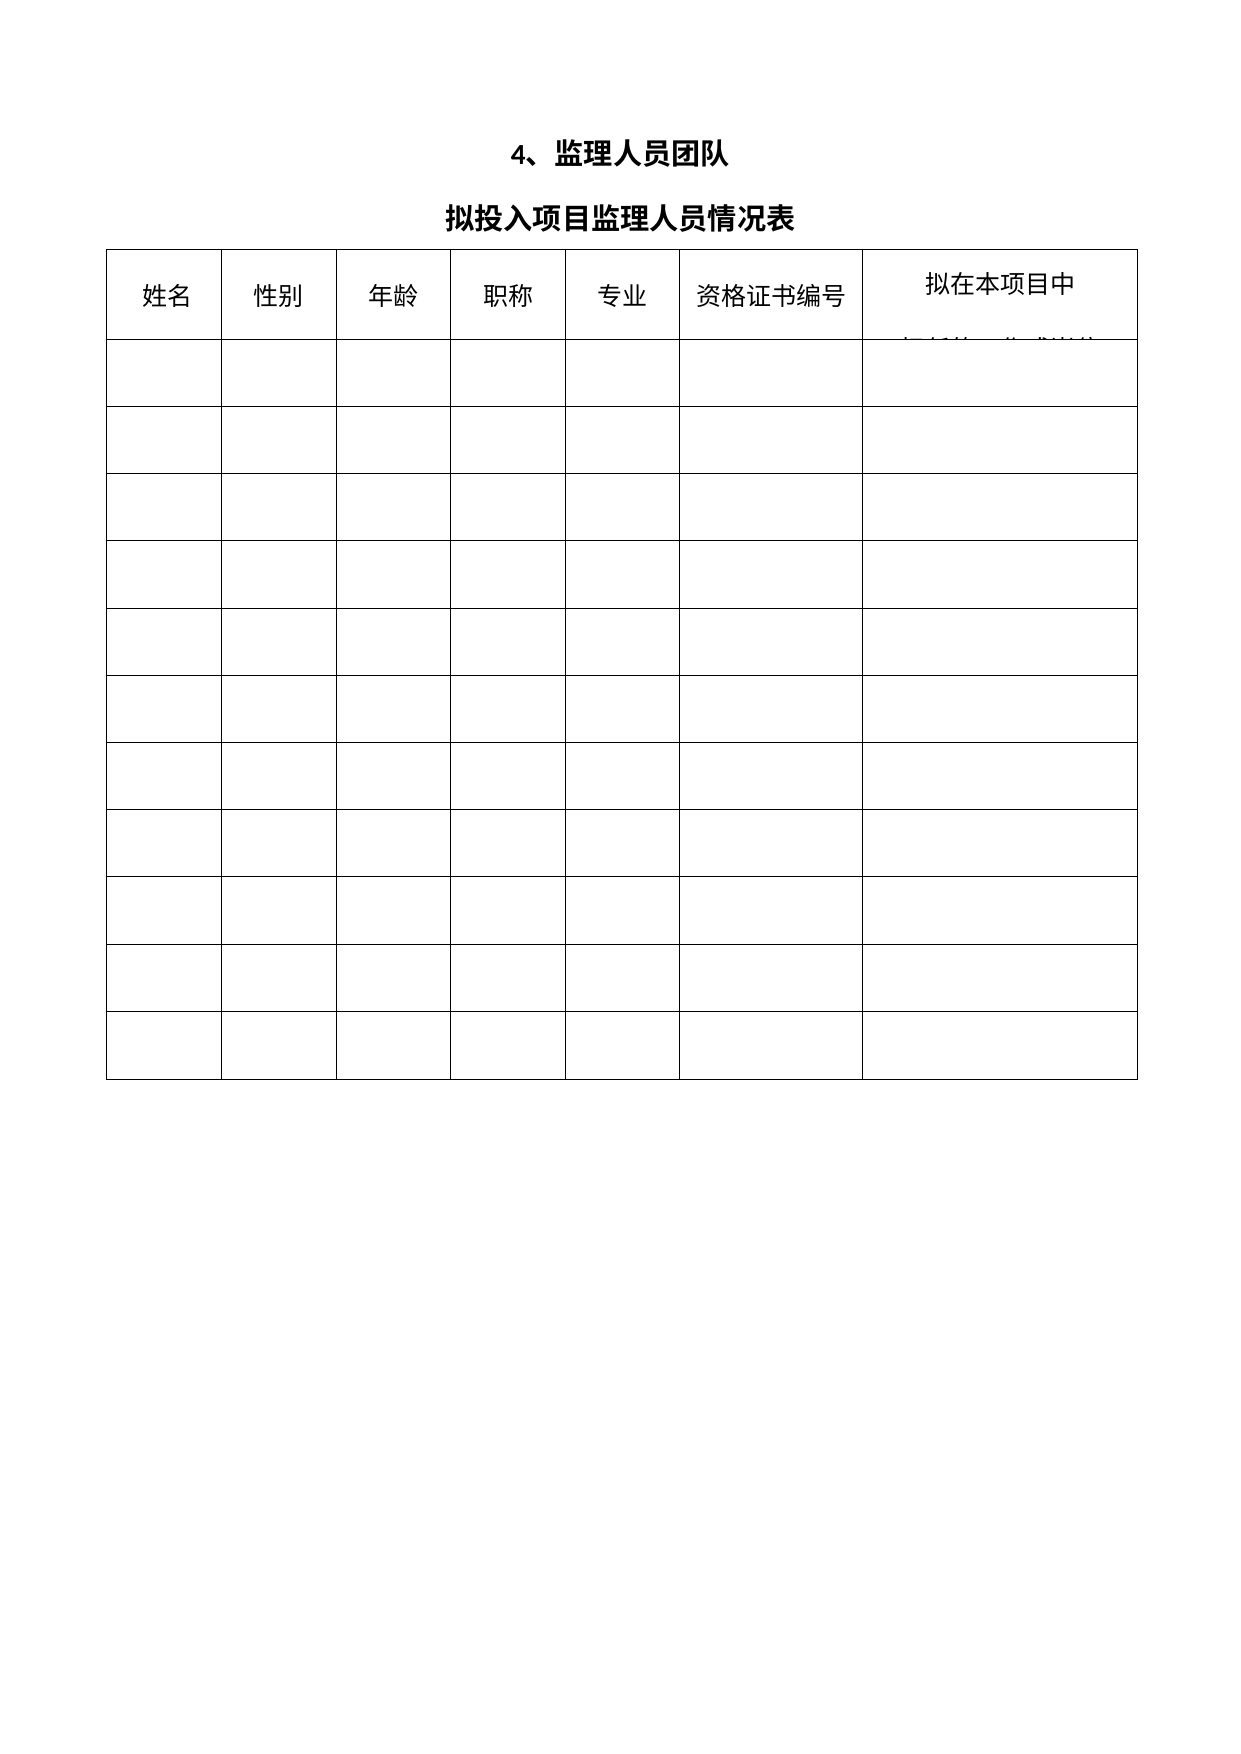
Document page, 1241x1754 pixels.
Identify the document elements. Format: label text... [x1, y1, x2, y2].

table_cell [337, 945, 450, 1011]
table_cell [337, 609, 450, 675]
table_cell [680, 474, 862, 540]
table_cell [680, 407, 862, 473]
table_cell [337, 474, 450, 540]
table_cell [680, 541, 862, 607]
table_header 拟在本项目中 担任的工作或岗位 [863, 250, 1137, 339]
table_cell [107, 541, 221, 607]
table_cell [566, 474, 679, 540]
table_cell [451, 877, 565, 943]
table_cell [566, 1012, 679, 1079]
table_cell [451, 1012, 565, 1079]
table_cell [222, 1012, 336, 1079]
table_cell [451, 609, 565, 675]
table_cell [222, 945, 336, 1011]
table_cell [566, 676, 679, 742]
table_cell [451, 743, 565, 809]
table_cell [863, 945, 1137, 1011]
table_cell [222, 609, 336, 675]
table_cell [337, 877, 450, 943]
table_cell [337, 743, 450, 809]
table_cell [566, 743, 679, 809]
table_cell [337, 1012, 450, 1079]
table_header 性别 [222, 250, 336, 339]
table_cell [863, 340, 1137, 406]
table_cell [451, 541, 565, 607]
table_cell [337, 676, 450, 742]
table_cell [107, 340, 221, 406]
table_cell [566, 407, 679, 473]
table_cell [680, 877, 862, 943]
table_cell [863, 810, 1137, 876]
table_header 姓名 [107, 250, 221, 339]
table_cell [680, 340, 862, 406]
table_cell [680, 609, 862, 675]
table_cell [863, 474, 1137, 540]
table_header 年龄 [337, 250, 450, 339]
table_cell [222, 877, 336, 943]
table_cell [863, 541, 1137, 607]
table_cell [451, 810, 565, 876]
table_cell [566, 609, 679, 675]
table_cell [566, 541, 679, 607]
table_cell [107, 743, 221, 809]
table_cell [863, 676, 1137, 742]
table_header 资格证书编号 [680, 250, 862, 339]
table_cell [222, 340, 336, 406]
table_cell [107, 877, 221, 943]
table_cell [451, 474, 565, 540]
list 监理人员团队 [118, 119, 1122, 184]
table_cell [863, 407, 1137, 473]
table_cell [863, 1012, 1137, 1079]
table_cell [107, 945, 221, 1011]
table_cell [337, 340, 450, 406]
table_cell [337, 407, 450, 473]
table_cell [863, 609, 1137, 675]
table_cell [451, 945, 565, 1011]
table_cell [451, 340, 565, 406]
table_cell [107, 407, 221, 473]
table_cell [107, 1012, 221, 1079]
table_cell [222, 810, 336, 876]
table_cell [107, 474, 221, 540]
table_cell [337, 541, 450, 607]
list 拟投入项目监理人员情况表 [118, 184, 1122, 249]
table_cell [337, 810, 450, 876]
table_cell [107, 810, 221, 876]
table_cell [680, 743, 862, 809]
table_cell [863, 743, 1137, 809]
table_cell [222, 541, 336, 607]
table_cell [680, 1012, 862, 1079]
table_cell [222, 407, 336, 473]
table_cell [566, 945, 679, 1011]
table_cell [680, 810, 862, 876]
table_cell [107, 676, 221, 742]
table_cell [222, 743, 336, 809]
table_cell [680, 676, 862, 742]
table_cell [451, 407, 565, 473]
table_cell [566, 810, 679, 876]
table_header 职称 [451, 250, 565, 339]
table_cell [222, 474, 336, 540]
table_cell [451, 676, 565, 742]
table_cell [863, 877, 1137, 943]
table_cell [222, 676, 336, 742]
table_cell [566, 877, 679, 943]
table_cell [107, 609, 221, 675]
table_cell [566, 340, 679, 406]
table_header 专业 [566, 250, 679, 339]
table_cell [680, 945, 862, 1011]
